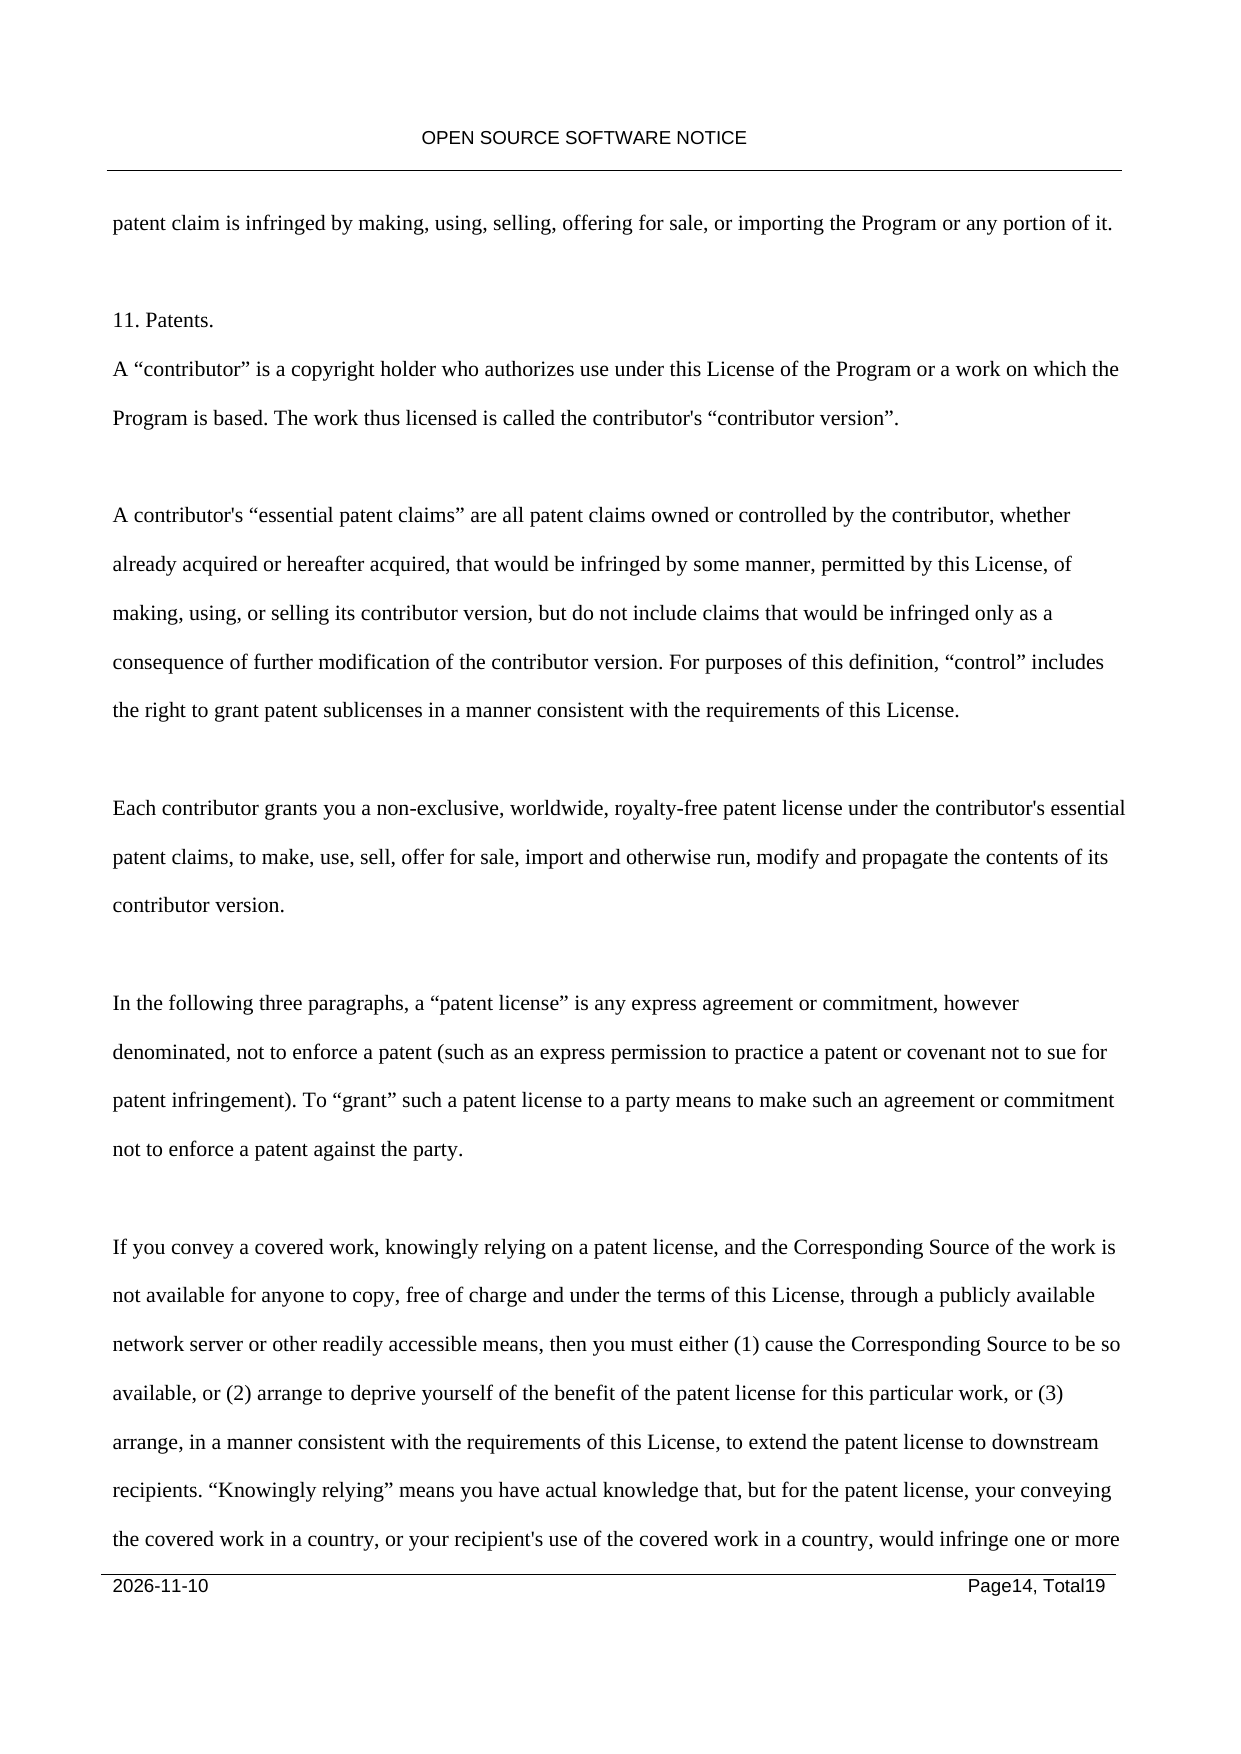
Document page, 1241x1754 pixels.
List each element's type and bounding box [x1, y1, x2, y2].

text [112, 206, 1128, 1555]
